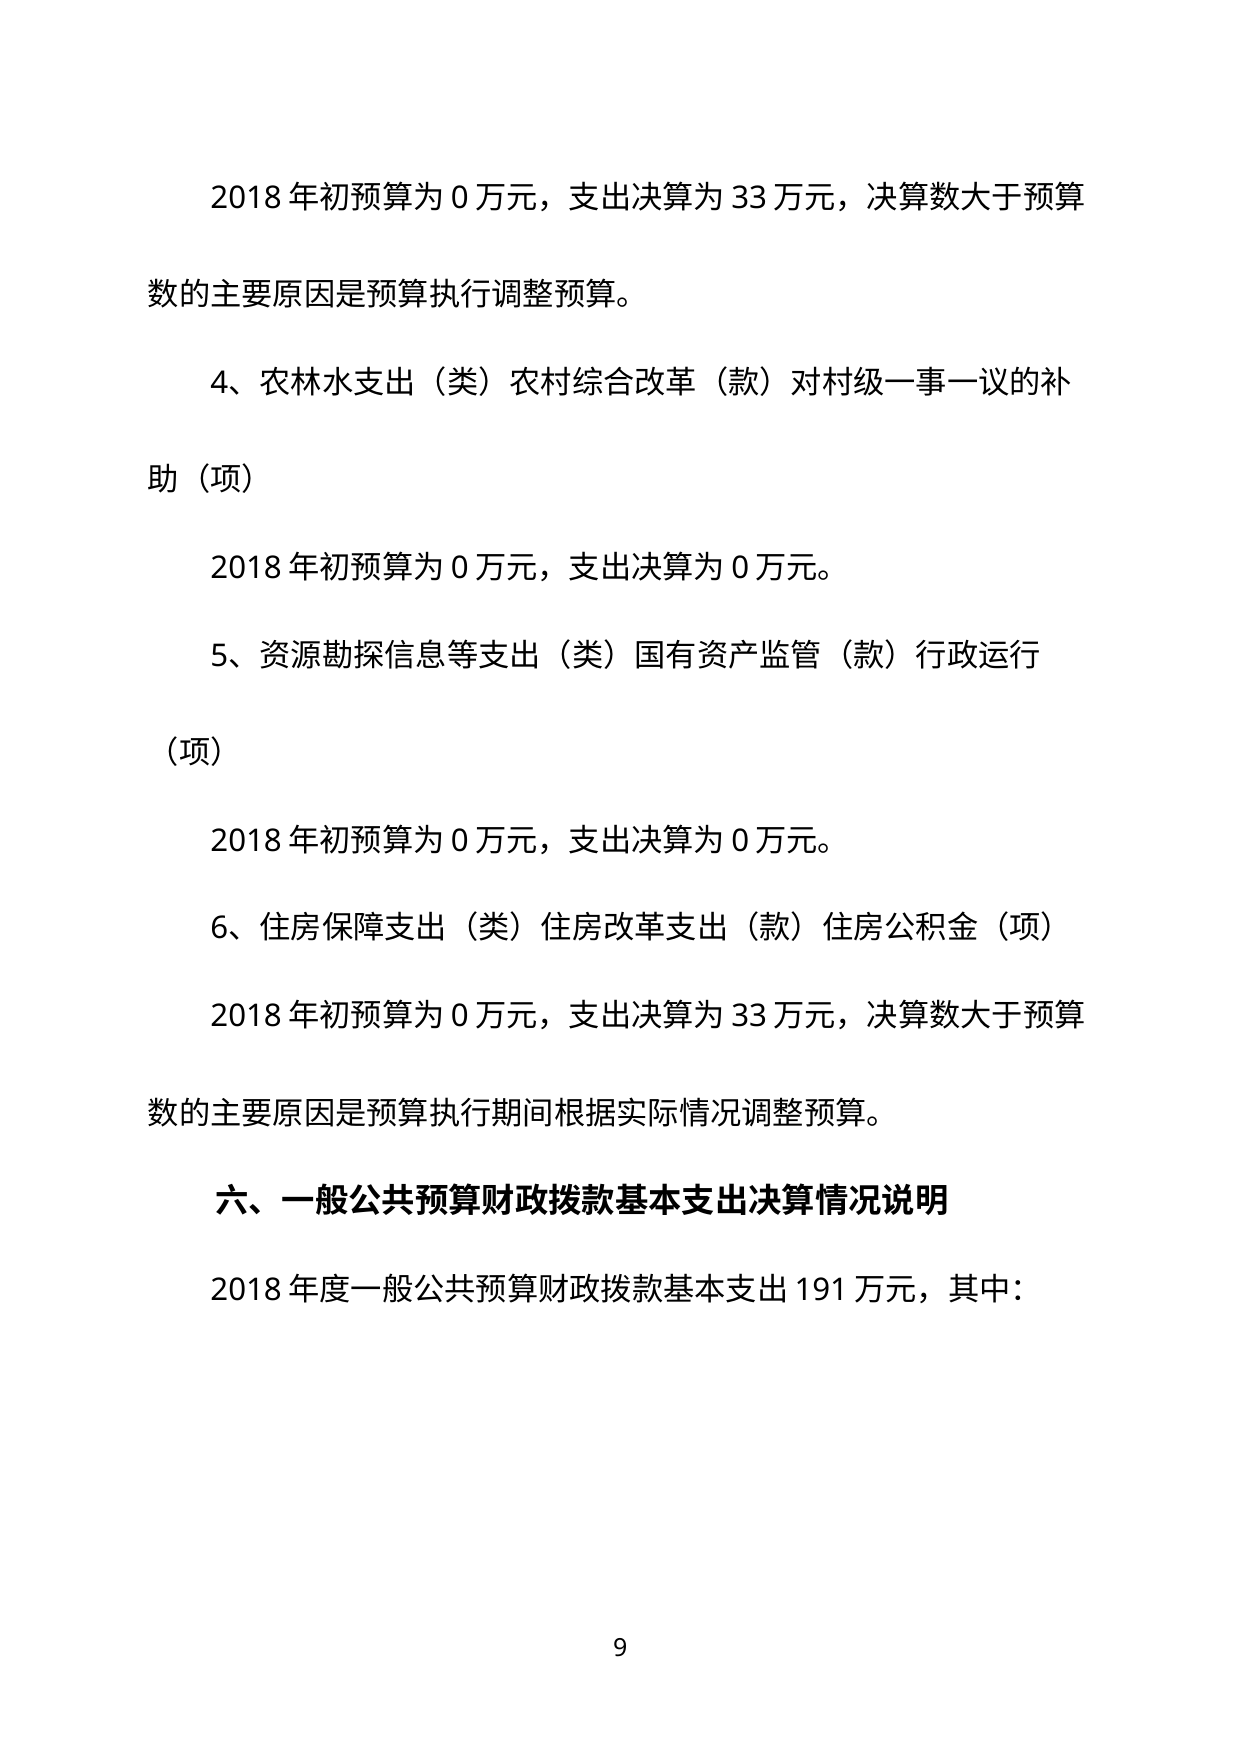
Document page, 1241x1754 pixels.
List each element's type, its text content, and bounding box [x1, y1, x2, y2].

list 5、资源勘探信息等支出（类）国有资产监管（款）行政运行（项） [148, 620, 1092, 782]
list 2018年初预算为0万元，支出决算为0万元。 [148, 532, 1092, 597]
list 4、农林水支出（类）农村综合改革（款）对村级一事一议的补助（项） [148, 347, 1092, 509]
list 2018年初预算为0万元，支出决算为33万元，决算数大于预算数的主要原因是预算执行调整预算。 [148, 162, 1092, 324]
list 六、一般公共预算财政拨款基本支出决算情况说明 [148, 1166, 1092, 1231]
list 2018年初预算为0万元，支出决算为33万元，决算数大于预算数的主要原因是预算执行期间根据实际情况调整预算。 [148, 980, 1092, 1143]
list 2018年初预算为0万元，支出决算为0万元。 [148, 805, 1092, 870]
list 2018年度一般公共预算财政拨款基本支出191万元，其中： [148, 1254, 1092, 1319]
list 6、住房保障支出（类）住房改革支出（款）住房公积金（项） [148, 893, 1092, 958]
